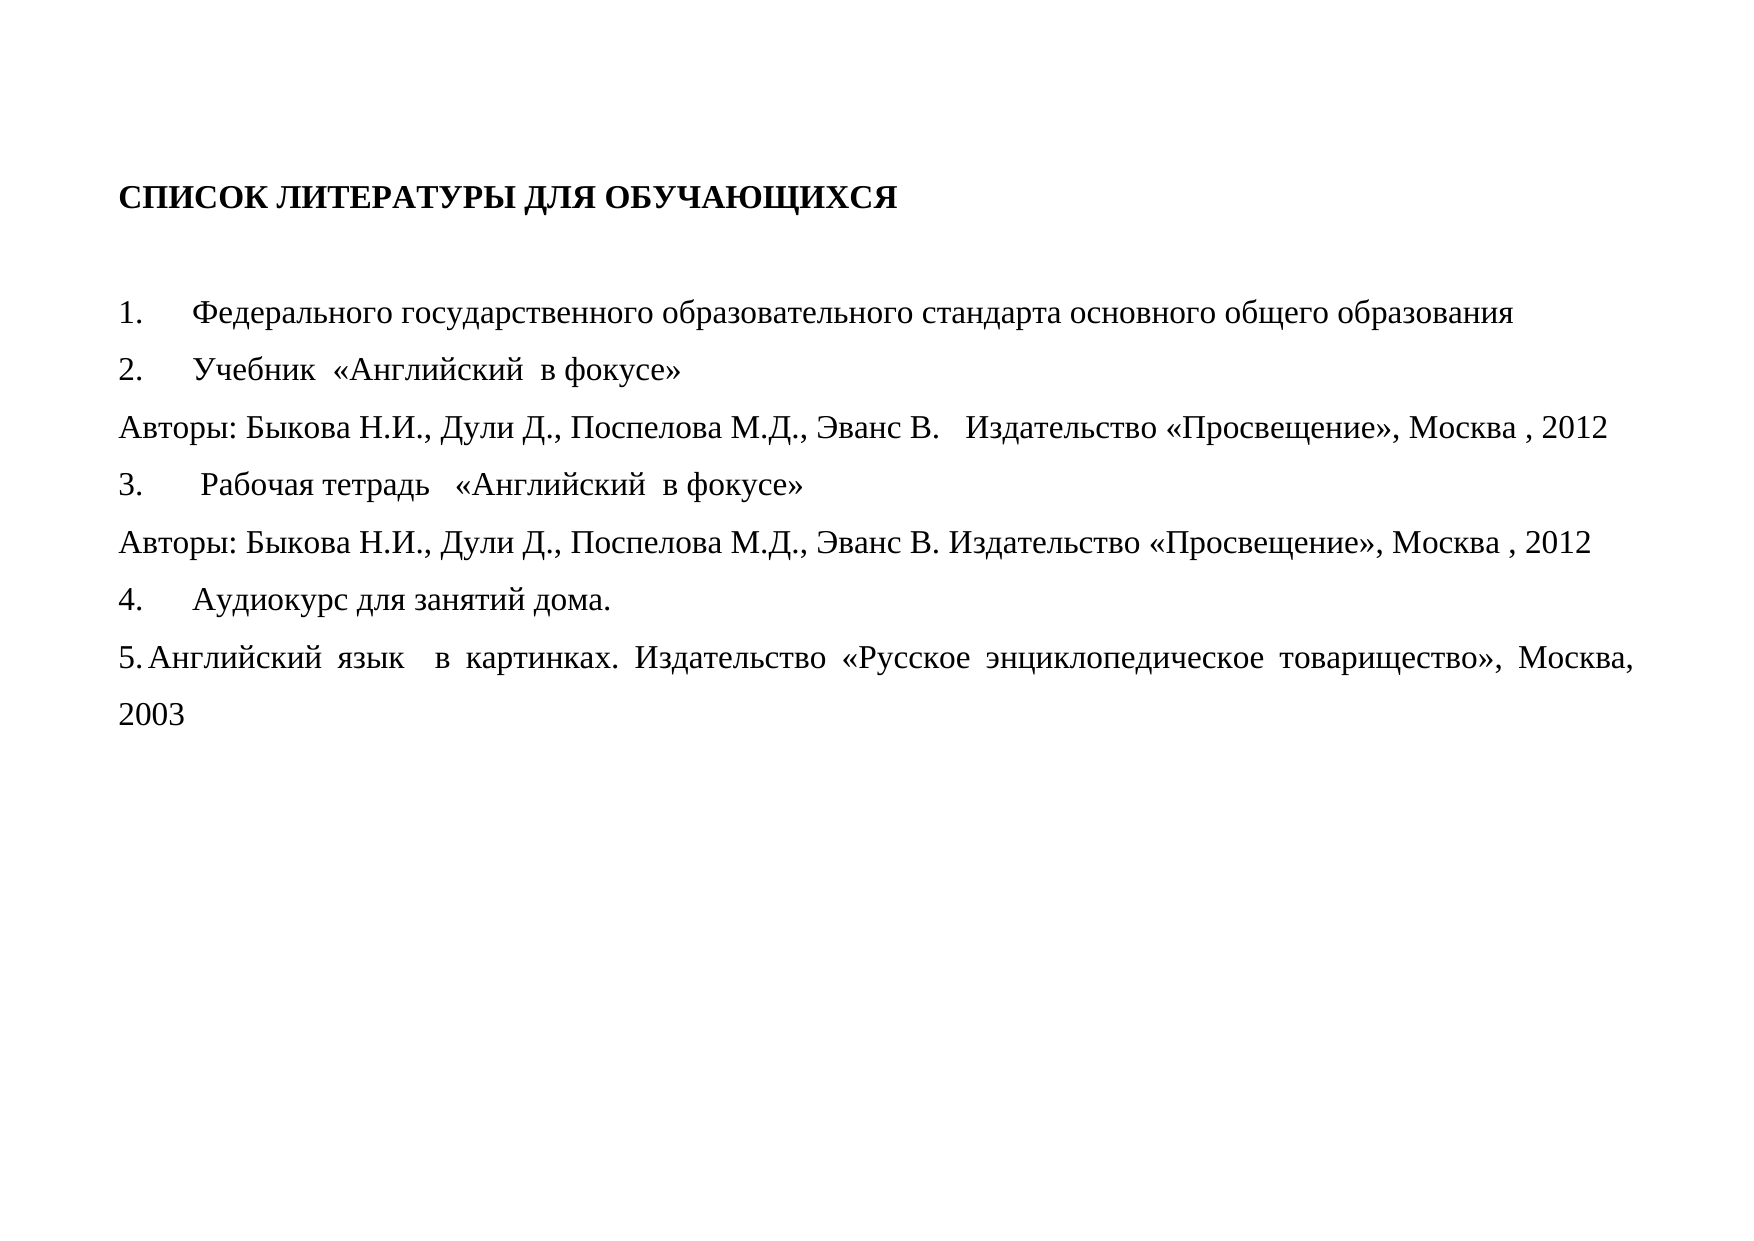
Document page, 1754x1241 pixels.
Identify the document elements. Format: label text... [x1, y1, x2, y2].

list Федерального государственного образовательного стандарта основного общего образования [118, 292, 1636, 331]
list Аудиокурс для занятий дома. [118, 580, 1636, 618]
text Авторы: Быкова Н.И., Дули Д., Поспелова М.Д., Эванс В. Издательство «Просвещение», Москва , 2012 [118, 407, 1636, 446]
list Учебник «Английский в фокусе» [118, 350, 1636, 388]
list Рабочая тетрадь «Английский в фокусе» [118, 465, 1636, 503]
list Английский язык в картинках. Издательство «Русское энциклопедическое товарищество», Москва, 2003 [118, 637, 1636, 733]
text СПИСОК ЛИТЕРАТУРЫ ДЛЯ ОБУЧАЮЩИХСЯ [118, 177, 1636, 216]
text Авторы: Быкова Н.И., Дули Д., Поспелова М.Д., Эванс В. Издательство «Просвещение», Москва , 2012 [118, 522, 1636, 561]
